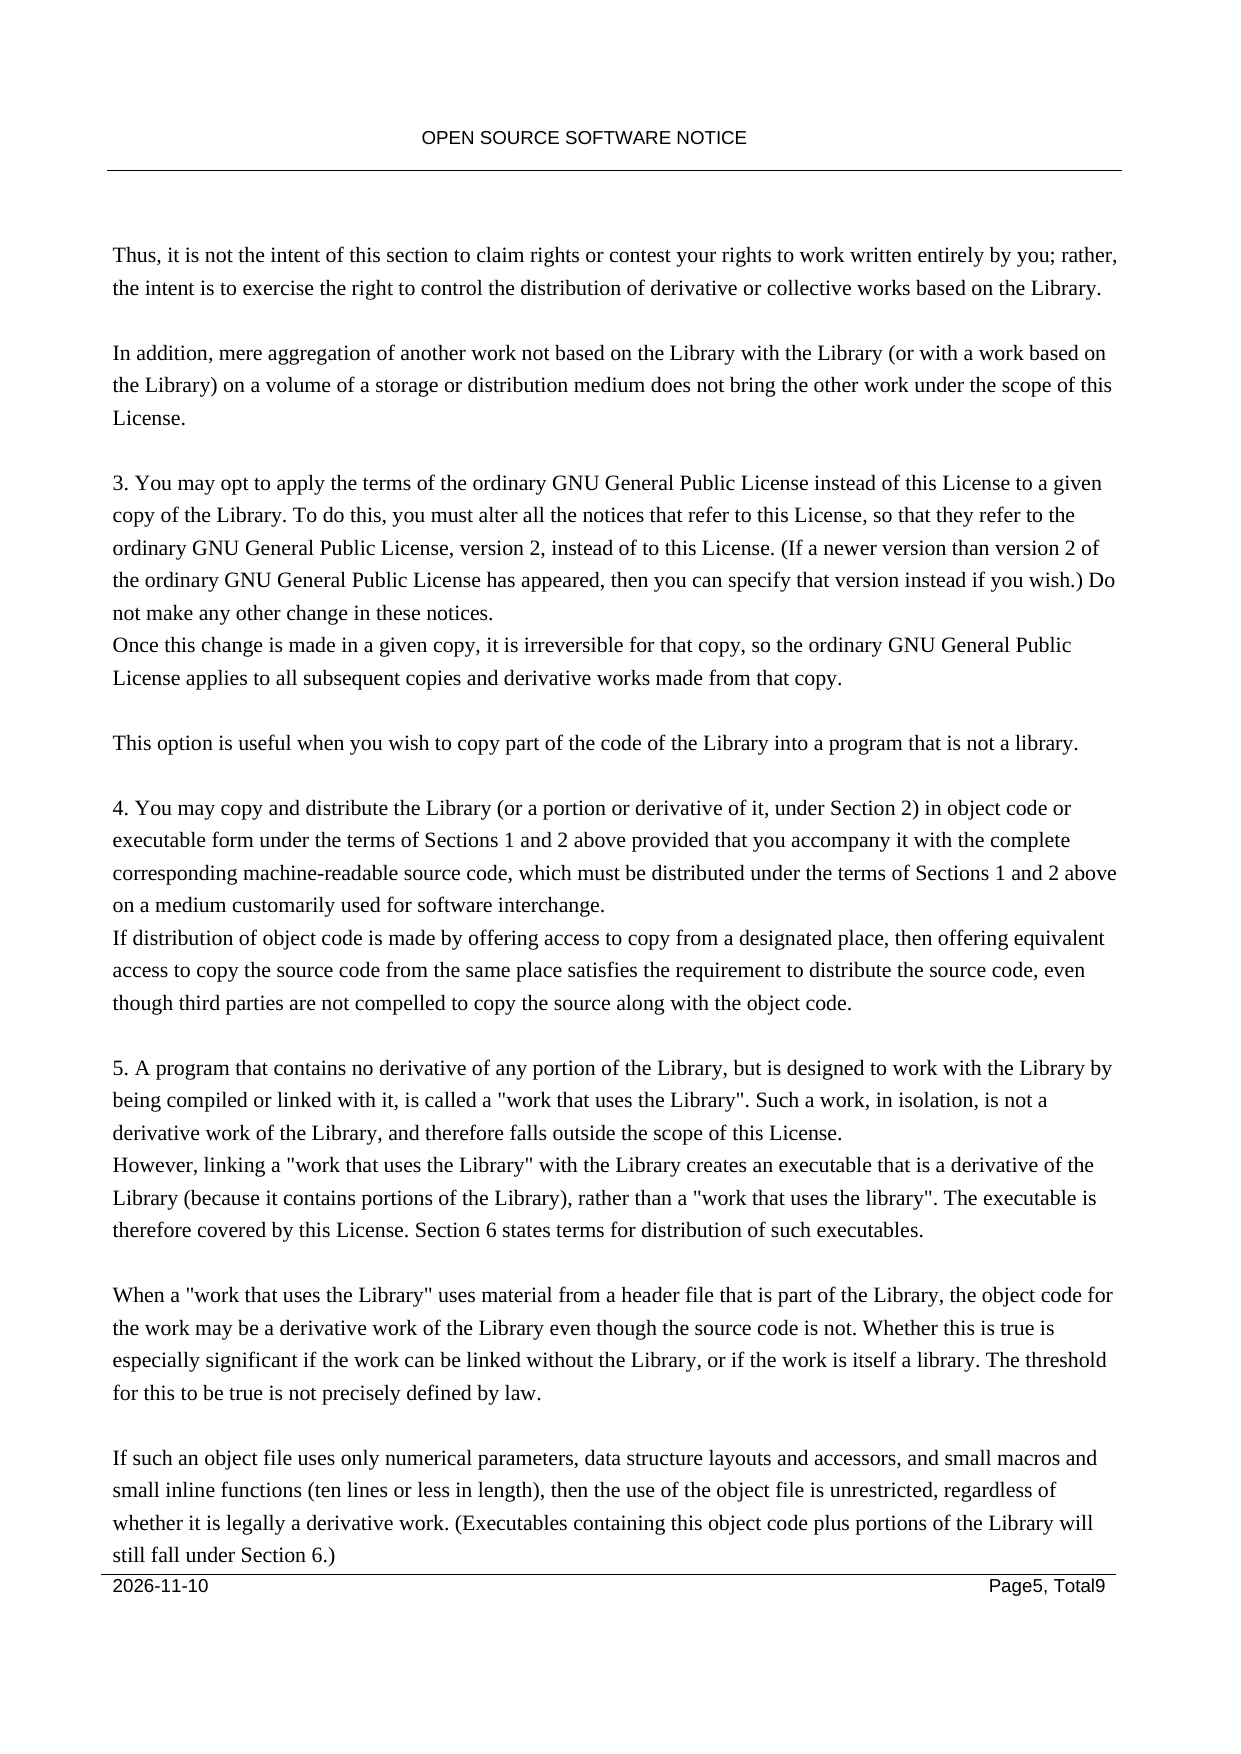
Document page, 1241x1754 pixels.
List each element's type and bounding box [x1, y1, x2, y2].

text [112, 206, 1128, 1571]
